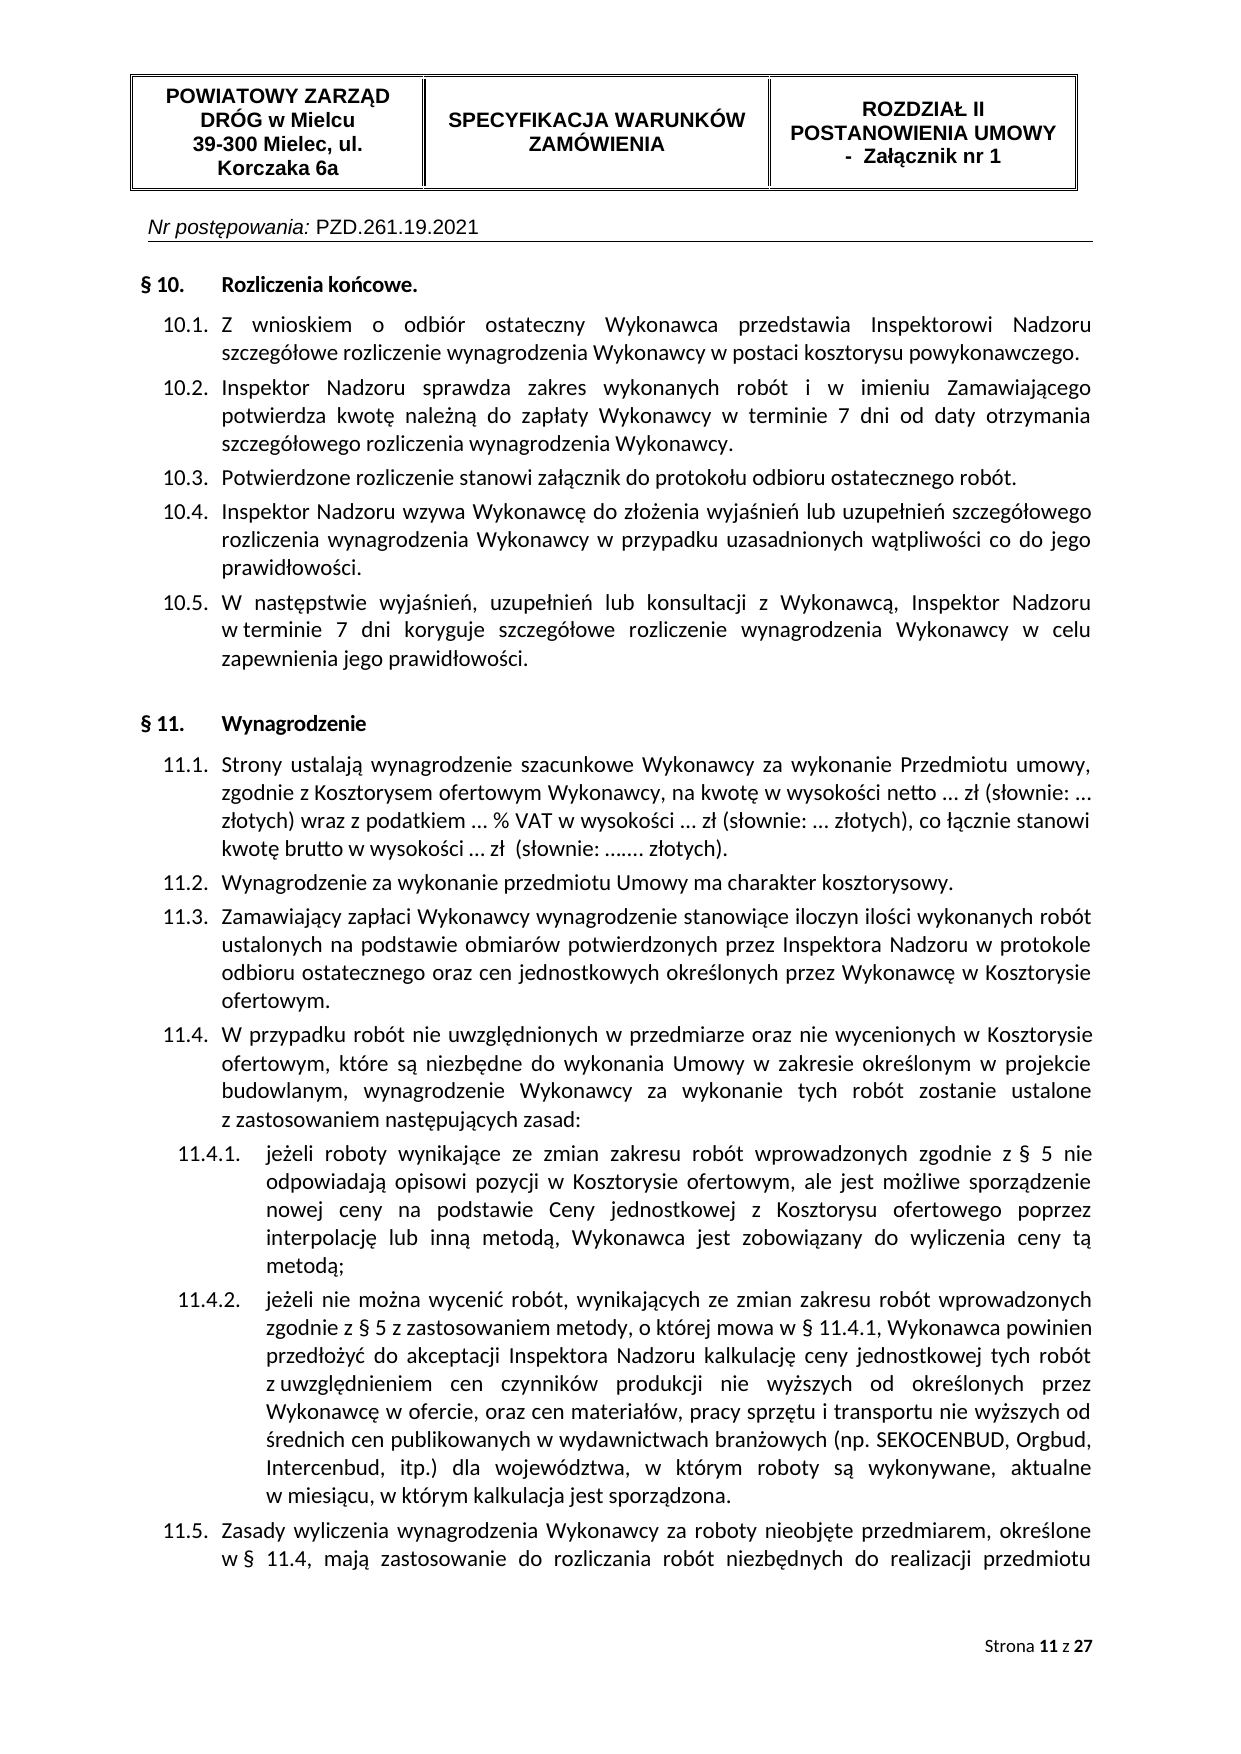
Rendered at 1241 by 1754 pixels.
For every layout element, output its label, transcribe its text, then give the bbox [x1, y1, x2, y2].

subtitle W przypadku robót nie uwzględnionych w przedmiarze oraz nie wycenionych w Kosztorysie ofertowym, które są niezbędne do wykonania Umowy w zakresie określonym w projekcie budowlanym, wynagrodzenie Wykonawcy za wykonanie tych robót zostanie ustalone z zastosowaniem następujących zasad: [162, 1021, 1093, 1133]
subtitle Zamawiający zapłaci Wykonawcy wynagrodzenie stanowiące iloczyn ilości wykonanych robót ustalonych na podstawie obmiarów potwierdzonych przez Inspektora Nadzoru w protokole odbioru ostatecznego oraz cen jednostkowych określonych przez Wykonawcę w Kosztorysie ofertowym. [162, 902, 1093, 1014]
subtitle jeżeli roboty wynikające ze zmian zakresu robót wprowadzonych zgodnie z § 5 nie odpowiadają opisowi pozycji w Kosztorysie ofertowym, ale jest możliwe sporządzenie nowej ceny na podstawie Ceny jednostkowej z Kosztorysu ofertowego poprzez interpolację lub inną metodą, Wykonawca jest zobowiązany do wyliczenia ceny tą metodą; [177, 1139, 1093, 1279]
subtitle Rozliczenia końcowe. [162, 270, 1093, 298]
subtitle W następstwie wyjaśnień, uzupełnień lub konsultacji z Wykonawcą, Inspektor Nadzoru w terminie 7 dni koryguje szczegółowe rozliczenie wynagrodzenia Wykonawcy w celu zapewnienia jego prawidłowości. [162, 588, 1093, 672]
subtitle jeżeli nie można wycenić robót, wynikających ze zmian zakresu robót wprowadzonych zgodnie z § 5 z zastosowaniem metody, o której mowa w § 11.4.1, Wykonawca powinien przedłożyć do akceptacji Inspektora Nadzoru kalkulację ceny jednostkowej tych robót z uwzględnieniem cen czynników produkcji nie wyższych od określonych przez Wykonawcę w ofercie, oraz cen materiałów, pracy sprzętu i transportu nie wyższych od średnich cen publikowanych w wydawnictwach branżowych (np. SEKOCENBUD, Orgbud, Intercenbud, itp.) dla województwa, w którym roboty są wykonywane, aktualne w miesiącu, w którym kalkulacja jest sporządzona. [177, 1285, 1093, 1509]
subtitle Z wnioskiem o odbiór ostateczny Wykonawca przedstawia Inspektorowi Nadzoru szczegółowe rozliczenie wynagrodzenia Wykonawcy w postaci kosztorysu powykonawczego. [162, 310, 1093, 366]
subtitle Potwierdzone rozliczenie stanowi załącznik do protokołu odbioru ostatecznego robót. [162, 463, 1093, 491]
subtitle Wynagrodzenie [162, 709, 1093, 737]
subtitle Inspektor Nadzoru sprawdza zakres wykonanych robót i w imieniu Zamawiającego potwierdza kwotę należną do zapłaty Wykonawcy w terminie 7 dni od daty otrzymania szczegółowego rozliczenia wynagrodzenia Wykonawcy. [162, 373, 1093, 457]
subtitle Wynagrodzenie za wykonanie przedmiotu Umowy ma charakter kosztorysowy. [162, 868, 1093, 896]
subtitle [162, 1516, 1093, 1572]
subtitle Inspektor Nadzoru wzywa Wykonawcę do złożenia wyjaśnień lub uzupełnień szczegółowego rozliczenia wynagrodzenia Wykonawcy w przypadku uzasadnionych wątpliwości co do jego prawidłowości. [162, 497, 1093, 581]
subtitle Strony ustalają wynagrodzenie szacunkowe Wykonawcy za wykonanie Przedmiotu umowy, zgodnie z Kosztorysem ofertowym Wykonawcy, na kwotę w wysokości netto … zł (słownie: … złotych) wraz z podatkiem … % VAT w wysokości … zł (słownie: … złotych), co łącznie stanowi kwotę brutto w wysokości … zł (słownie: ….... złotych). [162, 750, 1093, 862]
